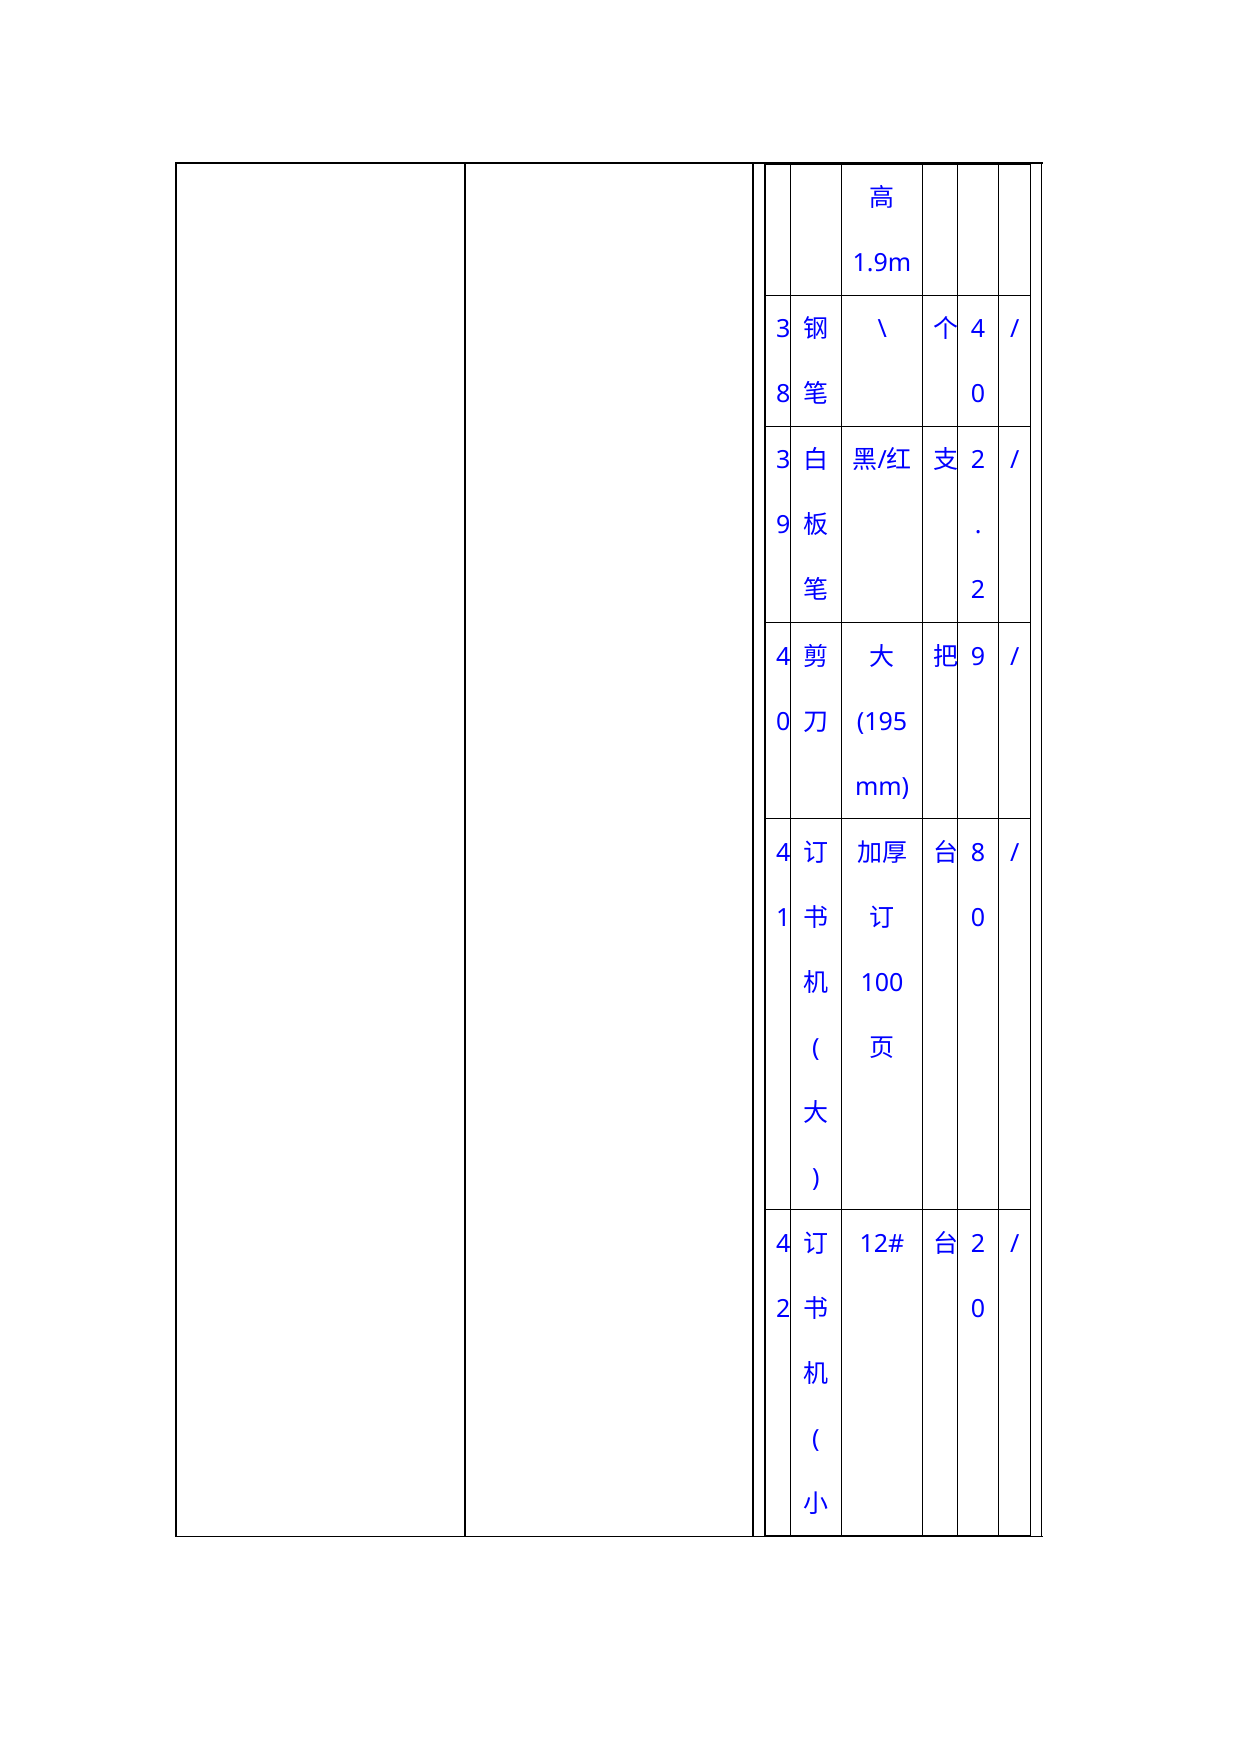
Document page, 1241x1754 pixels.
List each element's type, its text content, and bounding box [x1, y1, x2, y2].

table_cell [842, 1210, 922, 1535]
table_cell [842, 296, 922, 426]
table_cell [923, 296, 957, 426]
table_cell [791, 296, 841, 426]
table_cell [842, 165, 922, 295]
table_cell 1 [177, 164, 464, 1536]
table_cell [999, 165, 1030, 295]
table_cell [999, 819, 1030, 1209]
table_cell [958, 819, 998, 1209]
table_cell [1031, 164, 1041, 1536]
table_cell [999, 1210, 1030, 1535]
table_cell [791, 1210, 841, 1535]
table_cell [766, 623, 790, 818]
table_cell [466, 164, 752, 1536]
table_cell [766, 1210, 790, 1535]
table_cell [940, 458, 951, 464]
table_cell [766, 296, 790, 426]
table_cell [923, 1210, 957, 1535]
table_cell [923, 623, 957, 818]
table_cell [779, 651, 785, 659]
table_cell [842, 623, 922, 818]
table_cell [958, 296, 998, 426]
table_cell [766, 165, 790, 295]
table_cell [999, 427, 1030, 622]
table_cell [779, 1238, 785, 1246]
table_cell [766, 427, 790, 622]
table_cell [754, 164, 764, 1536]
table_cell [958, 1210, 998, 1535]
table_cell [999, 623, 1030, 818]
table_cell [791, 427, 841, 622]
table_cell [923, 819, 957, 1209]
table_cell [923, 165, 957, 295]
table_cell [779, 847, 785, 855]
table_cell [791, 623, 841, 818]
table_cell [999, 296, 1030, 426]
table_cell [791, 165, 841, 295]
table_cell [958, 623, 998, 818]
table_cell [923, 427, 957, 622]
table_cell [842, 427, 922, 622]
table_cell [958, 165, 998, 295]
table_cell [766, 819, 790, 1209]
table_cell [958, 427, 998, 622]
